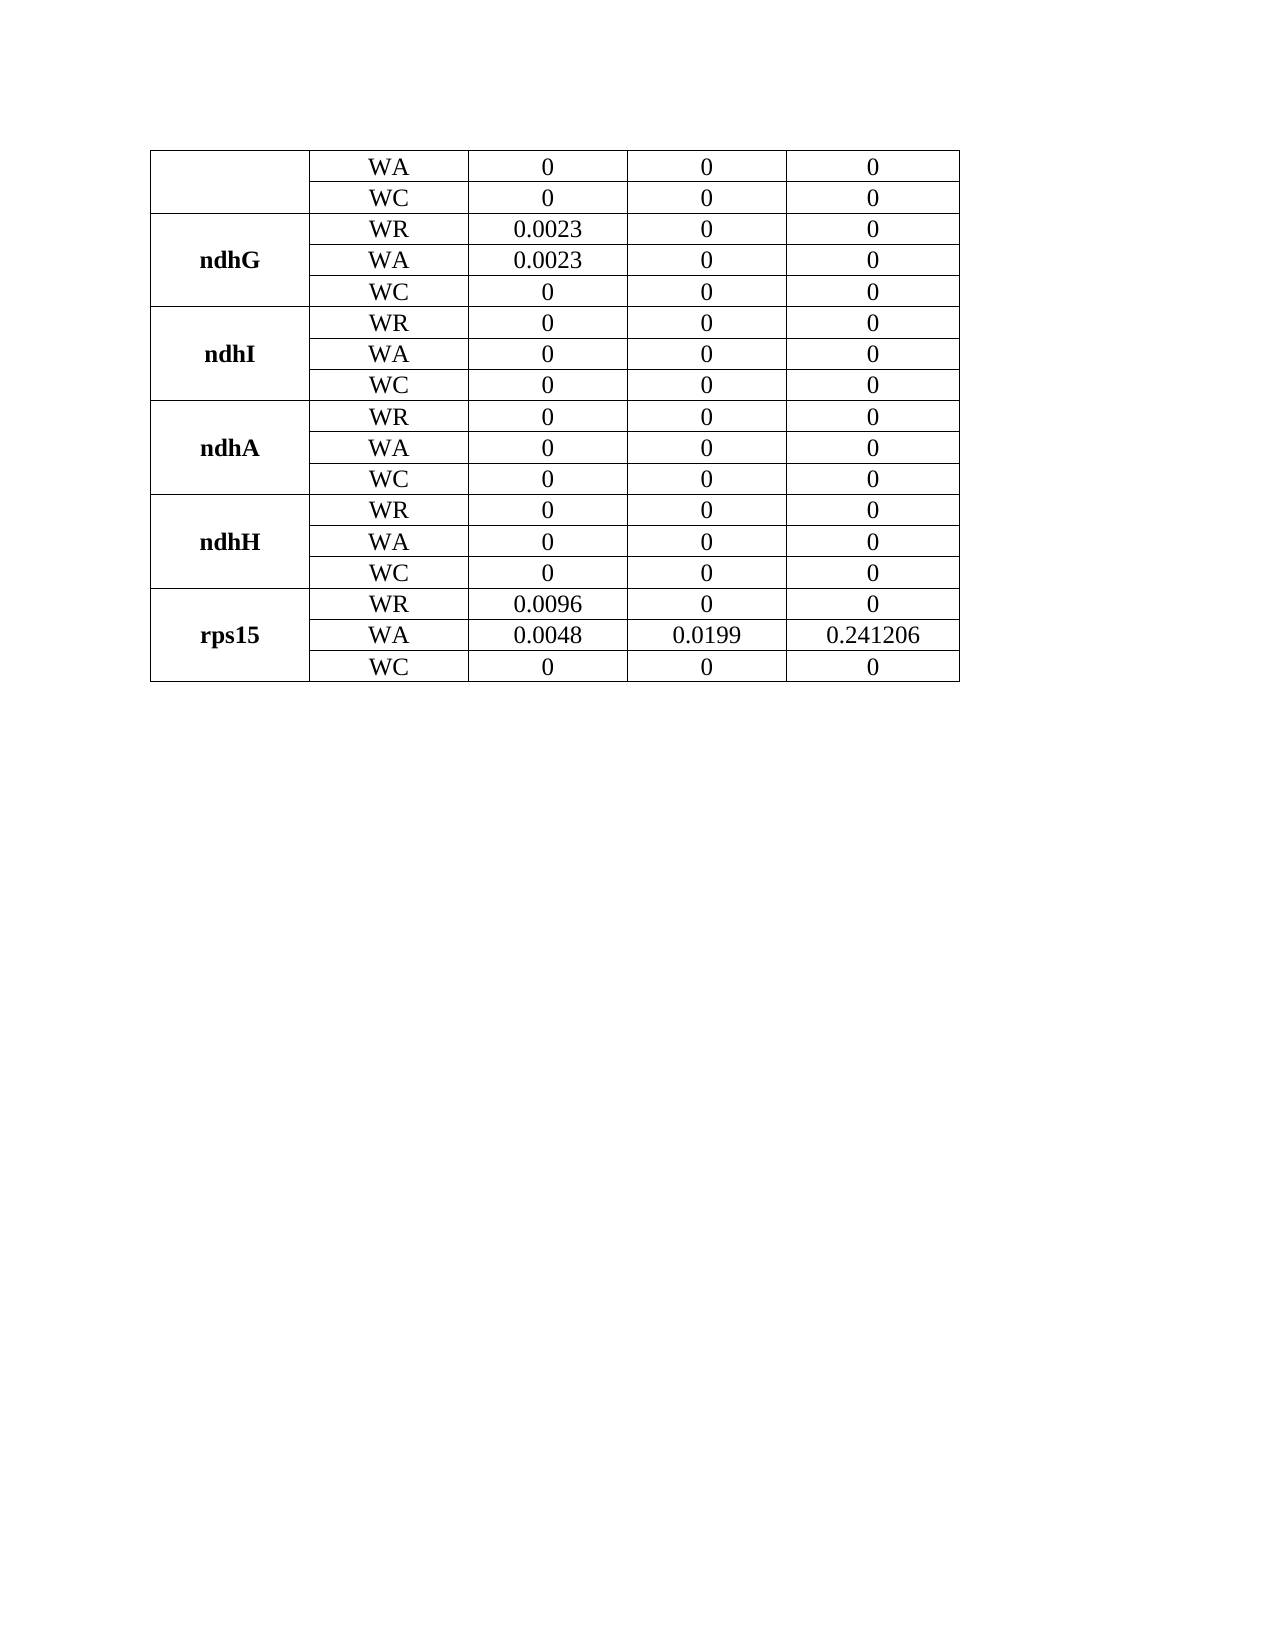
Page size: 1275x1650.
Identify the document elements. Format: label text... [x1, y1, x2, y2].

table_cell rps15 [151, 589, 309, 681]
table_cell WR [310, 495, 468, 525]
table_cell 0 [787, 651, 959, 681]
table_cell ndhH [151, 495, 309, 587]
table_cell 0.0199 [628, 620, 786, 650]
table_cell WC [310, 651, 468, 681]
table_cell psaC [151, 151, 309, 212]
table_cell 0 [787, 526, 959, 556]
table_cell 0 [787, 307, 959, 337]
table_cell 0 [469, 495, 627, 525]
table_cell 0 [469, 339, 627, 369]
table_cell WR [310, 307, 468, 337]
table_cell 0 [787, 182, 959, 212]
table_cell 0 [628, 401, 786, 431]
table_cell 0 [628, 464, 786, 494]
table_cell 0 [628, 495, 786, 525]
table_cell 0 [787, 557, 959, 587]
table_cell 0 [787, 432, 959, 462]
table_cell 0 [469, 651, 627, 681]
table_cell 0.0096 [469, 589, 627, 619]
table_cell 0 [628, 526, 786, 556]
table_cell 0 [628, 182, 786, 212]
table_cell 0 [628, 307, 786, 337]
table_cell 0 [628, 557, 786, 587]
table_cell 0 [787, 151, 959, 181]
table_cell WC [310, 557, 468, 587]
table_cell 0 [469, 151, 627, 181]
table_cell 0.241206 [787, 620, 959, 650]
table_cell WA [310, 526, 468, 556]
table_cell 0 [628, 370, 786, 400]
table_cell 0 [787, 245, 959, 275]
table_cell ndhI [151, 307, 309, 400]
table_cell 0 [628, 432, 786, 462]
table_cell 0 [787, 495, 959, 525]
table_cell ndhG [151, 214, 309, 306]
table_cell 0.0048 [469, 620, 627, 650]
table_cell 0 [469, 276, 627, 306]
table_cell WR [310, 589, 468, 619]
table_cell 0 [787, 339, 959, 369]
table_cell 0.0023 [469, 214, 627, 244]
table_cell 0 [787, 370, 959, 400]
table_cell 0 [787, 276, 959, 306]
table_cell 0 [469, 370, 627, 400]
table_cell 0 [469, 464, 627, 494]
table_cell 0 [469, 526, 627, 556]
table_cell WA [310, 432, 468, 462]
table_cell 0 [787, 464, 959, 494]
table_cell 0 [628, 339, 786, 369]
table_cell 0 [469, 432, 627, 462]
table_cell 0 [628, 214, 786, 244]
table_cell 0.0023 [469, 245, 627, 275]
table_cell WA [310, 151, 468, 181]
table_cell 0 [628, 151, 786, 181]
table_cell 0 [628, 245, 786, 275]
table_cell 0 [469, 182, 627, 212]
table_cell 0 [469, 401, 627, 431]
table_cell WR [310, 401, 468, 431]
table_cell 0 [469, 557, 627, 587]
table_cell 0 [628, 276, 786, 306]
table_cell WA [310, 620, 468, 650]
table_cell WA [310, 245, 468, 275]
table_cell 0 [787, 589, 959, 619]
table_cell 0 [787, 401, 959, 431]
table_cell 0 [787, 214, 959, 244]
table_cell WC [310, 276, 468, 306]
table_cell WC [310, 182, 468, 212]
table_cell WC [310, 464, 468, 494]
table_cell WR [310, 214, 468, 244]
table_cell 0 [628, 589, 786, 619]
table_cell WC [310, 370, 468, 400]
table_cell 0 [628, 651, 786, 681]
table_cell WA [310, 339, 468, 369]
table_cell 0 [469, 307, 627, 337]
table_cell ndhA [151, 401, 309, 494]
